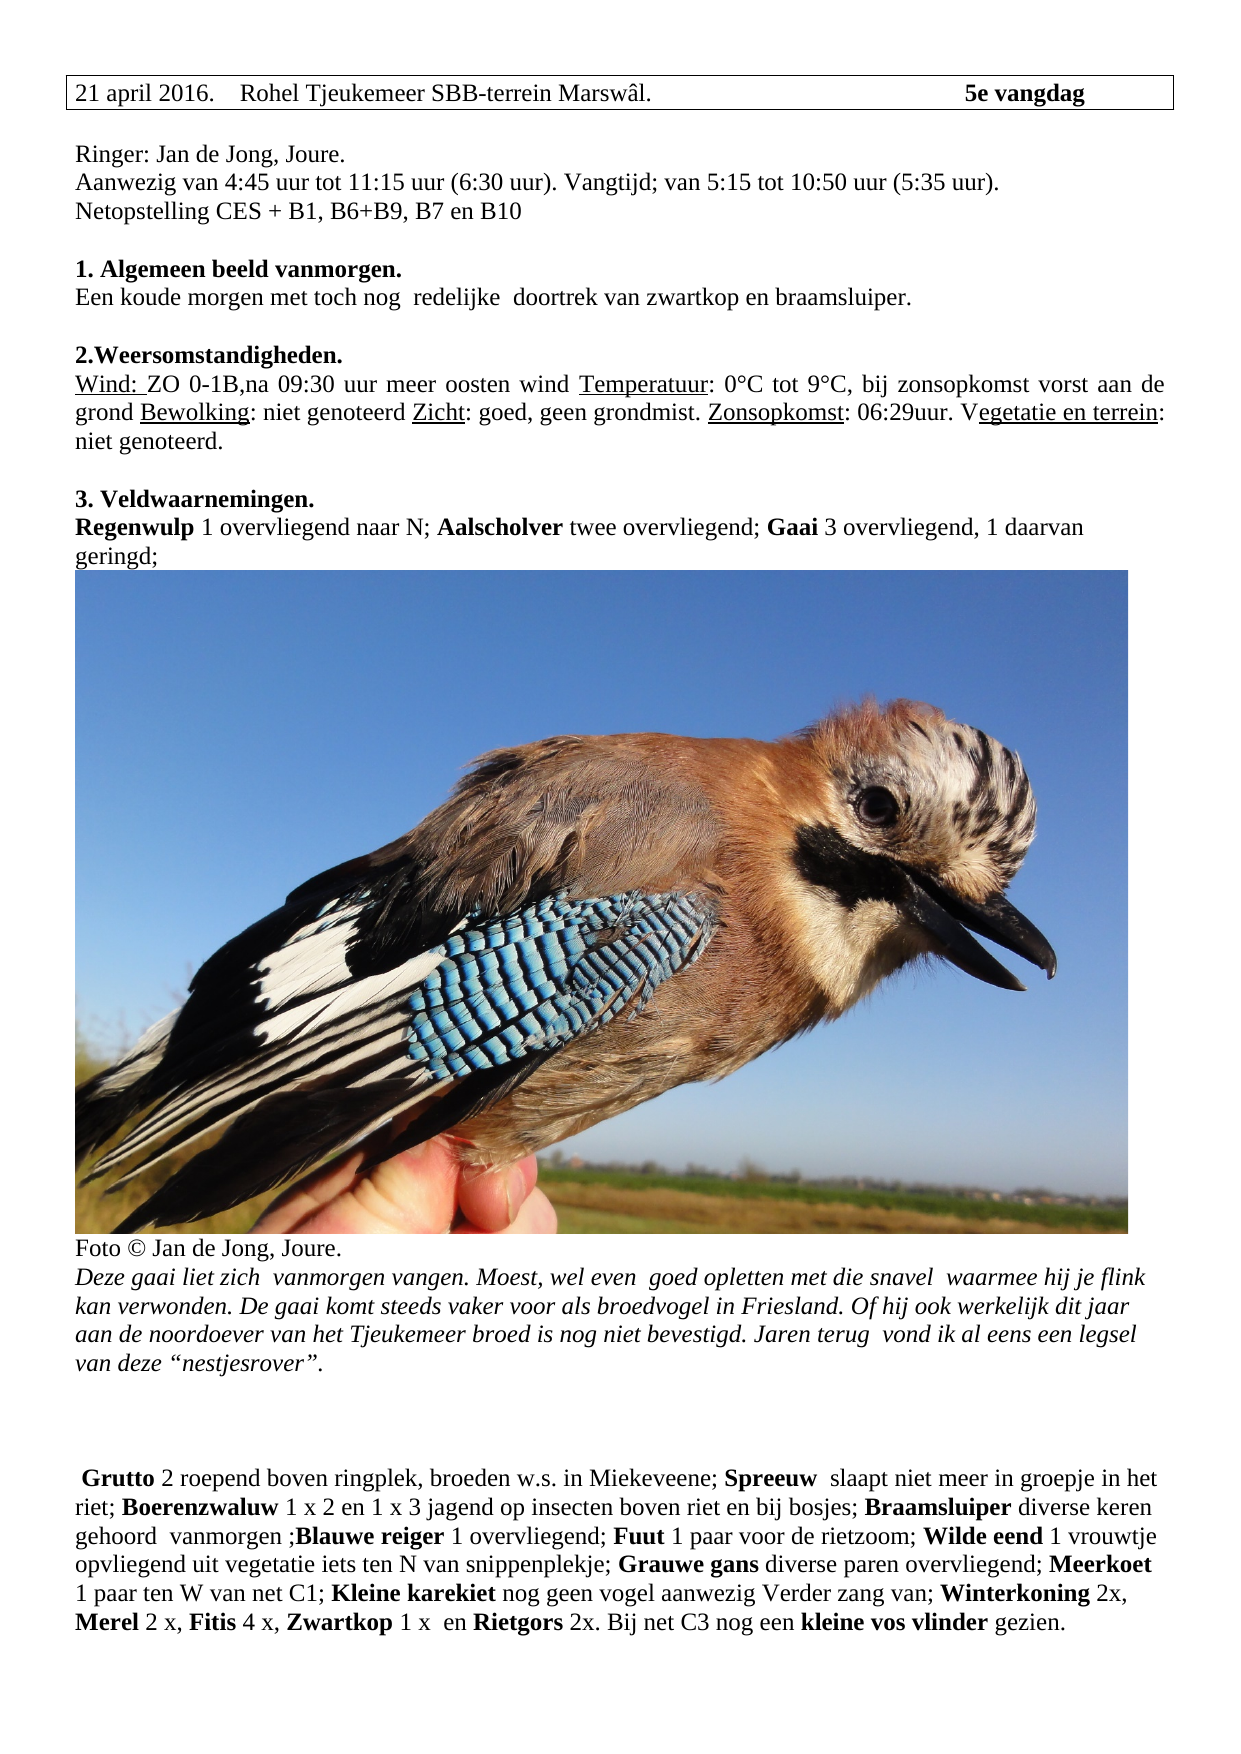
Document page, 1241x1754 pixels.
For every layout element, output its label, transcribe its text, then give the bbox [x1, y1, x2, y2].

text 2.Weersomstandigheden. [75, 340, 1165, 369]
text 3. Veldwaarnemingen. [75, 484, 1165, 512]
text Regenwulp 1 overvliegend naar N; Aalscholver twee overvliegend; Gaai 3 overvliegend, 1 daarvan geringd; [75, 512, 1165, 570]
text Aanwezig van 4:45 uur tot 11:15 uur (6:30 uur). Vangtijd; van 5:15 tot 10:50 uur (5:35 uur). [75, 167, 1165, 196]
text Grutto 2 roepend boven ringplek, broeden w.s. in Miekeveene; Spreeuw slaapt niet meer in groepje in het riet; Boerenzwaluw 1 x 2 en 1 x 3 jagend op insecten boven riet en bij bosjes; Braamsluiper diverse keren gehoord vanmorgen ;Blauwe reiger 1 overvliegend; Fuut 1 paar voor de rietzoom; Wilde eend 1 vrouwtje opvliegend uit vegetatie iets ten N van snippenplekje; Grauwe gans diverse paren overvliegend; Meerkoet 1 paar ten W van net C1; Kleine karekiet nog geen vogel aanwezig Verder zang van; Winterkoning 2x, Merel 2 x, Fitis 4 x, Zwartkop 1 x en Rietgors 2x. Bij net C3 nog een kleine vos vlinder gezien. [75, 1463, 1165, 1636]
text 21 april 2016. Rohel Tjeukemeer SBB-terrein Marswâl. 5e vangdag [67, 76, 1173, 109]
text Wind: ZO 0-1B,na 09:30 uur meer oosten wind Temperatuur: 0°C tot 9°C, bij zonsopkomst vorst aan de grond Bewolking: niet genoteerd Zicht: goed, geen grondmist. Zonsopkomst: 06:29uur. Vegetatie en terrein: niet genoteerd. [75, 369, 1165, 455]
text Netopstelling CES + B1, B6+B9, B7 en B10 [75, 196, 1165, 225]
text 1. Algemeen beeld vanmorgen. [75, 254, 1165, 282]
text Deze gaai liet zich vanmorgen vangen. Moest, wel even goed opletten met die snavel waarmee hij je flink kan verwonden. De gaai komt steeds vaker voor als broedvogel in Friesland. Of hij ook werkelijk dit jaar aan de noordoever van het Tjeukemeer broed is nog niet bevestigd. Jaren terug vond ik al eens een legsel [75, 1262, 1165, 1348]
text Ringer: Jan de Jong, Joure. [75, 139, 1165, 167]
text Foto © Jan de Jong, Joure. [75, 1233, 1165, 1262]
text van deze “nestjesrover”. [75, 1348, 1165, 1377]
text Een koude morgen met toch nog redelijke doortrek van zwartkop en braamsluiper. [75, 282, 1165, 311]
picture [75, 570, 1129, 1234]
